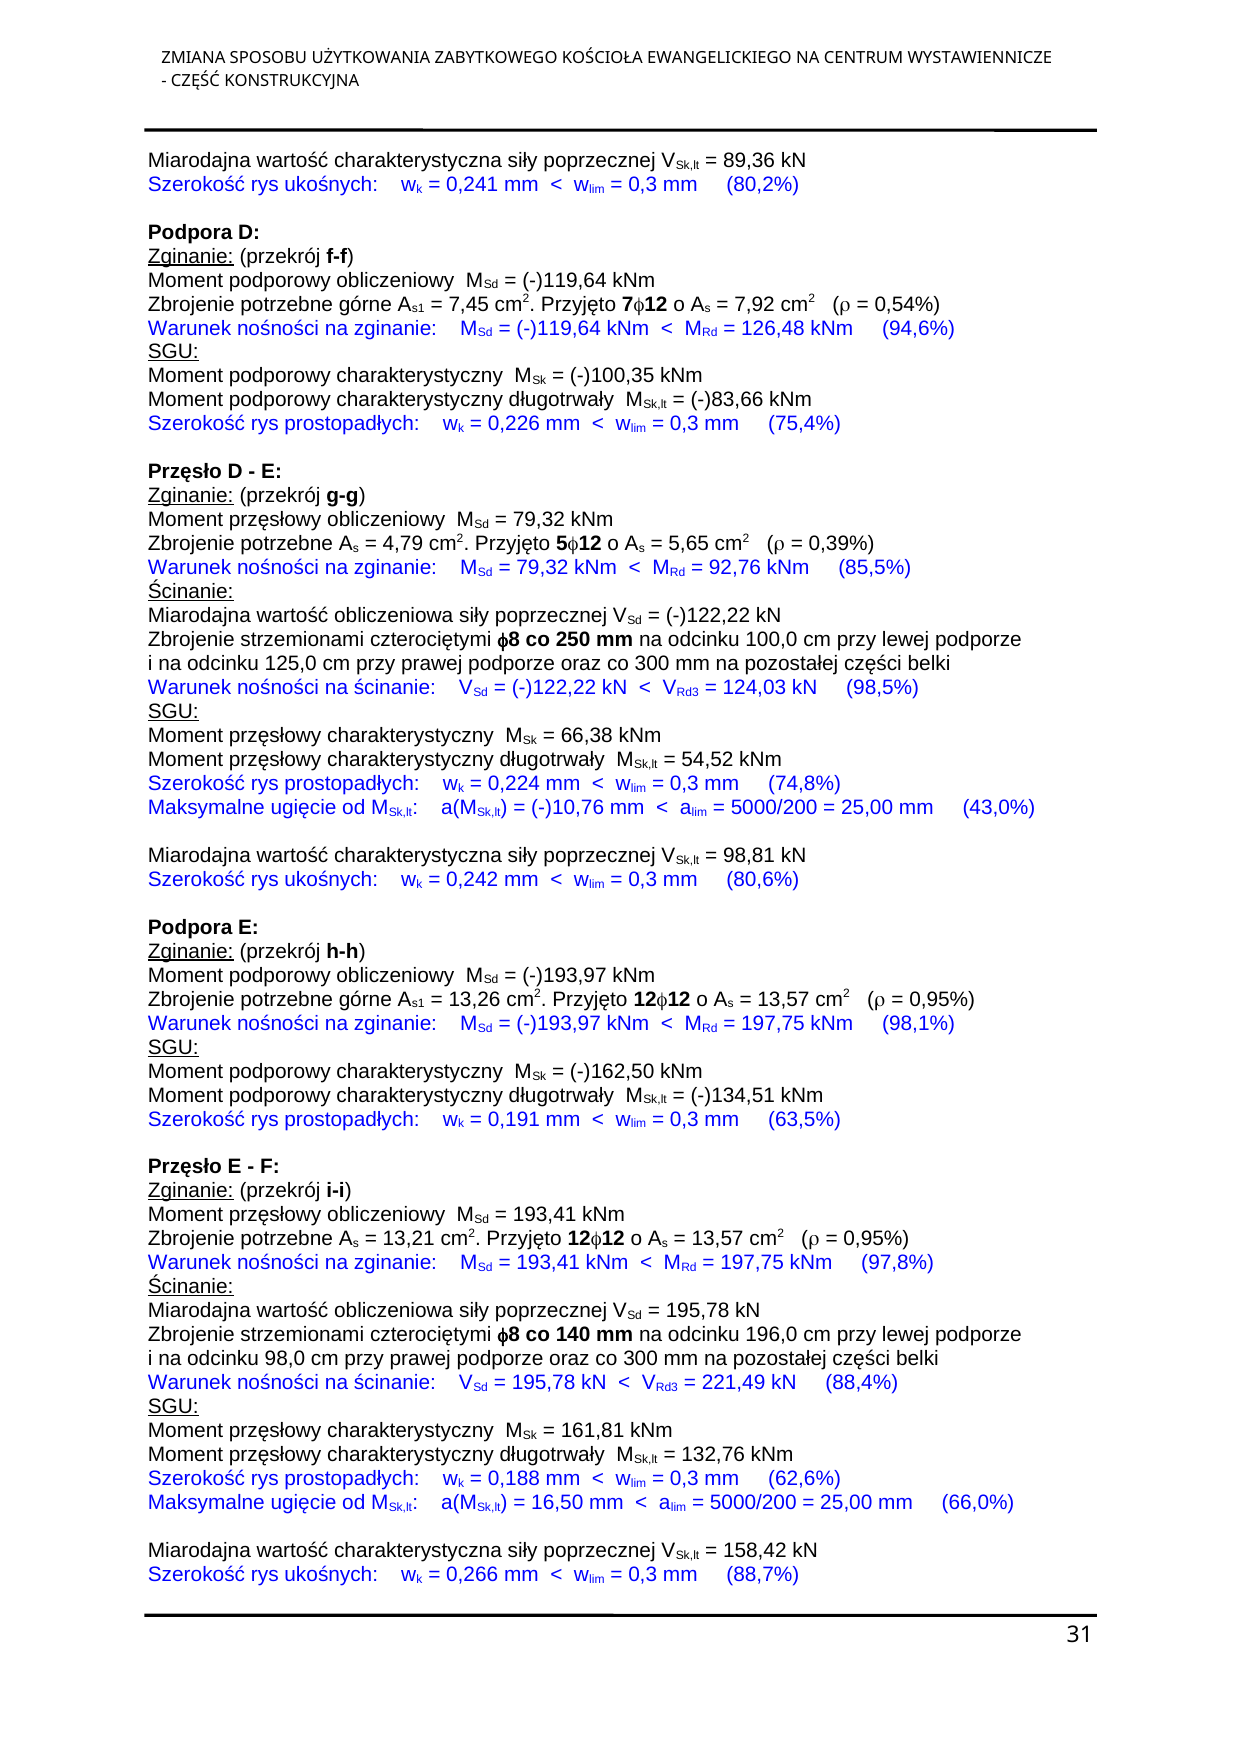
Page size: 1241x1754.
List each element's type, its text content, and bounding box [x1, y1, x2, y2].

text Miarodajna wartość obliczeniowa siły poprzecznej VSd = (-)122,22 kN [148, 603, 1093, 627]
text Zginanie: (przekrój g-g) [148, 483, 1093, 507]
text Zbrojenie strzemionami czterociętymi 8 co 140 mm na odcinku 196,0 cm przy lewej podporze [148, 1322, 1093, 1346]
text Moment przęsłowy charakterystyczny MSk = 66,38 kNm [148, 723, 1093, 747]
text Zbrojenie potrzebne górne As1 = 7,45 cm2. Przyjęto 712 o As = 7,92 cm2 ( = 0,54%) [148, 291, 1093, 315]
text Miarodajna wartość charakterystyczna siły poprzecznej VSk,lt = 89,36 kN [148, 148, 1093, 172]
text Przęsło D - E: [148, 459, 1093, 483]
text Zbrojenie potrzebne As = 13,21 cm2. Przyjęto 1212 o As = 13,57 cm2 ( = 0,95%) [148, 1226, 1093, 1250]
text Zginanie: (przekrój i-i) [148, 1178, 1093, 1202]
text Warunek nośności na ścinanie: VSd = 195,78 kN < VRd3 = 221,49 kN (88,4%) [148, 1370, 1093, 1394]
text Warunek nośności na ścinanie: VSd = (-)122,22 kN < VRd3 = 124,03 kN (98,5%) [148, 675, 1093, 699]
text Przęsło E - F: [148, 1154, 1093, 1178]
text Moment przęsłowy charakterystyczny długotrwały MSk,lt = 132,76 kNm [148, 1442, 1093, 1466]
text Moment podporowy obliczeniowy MSd = (-)193,97 kNm [148, 962, 1093, 986]
text Ścinanie: [148, 1274, 1093, 1298]
text Maksymalne ugięcie od MSk,lt: a(MSk,lt) = (-)10,76 mm < alim = 5000/200 = 25,00 mm (43,0%) [148, 795, 1093, 819]
text Warunek nośności na zginanie: MSd = 79,32 kNm < MRd = 92,76 kNm (85,5%) [148, 555, 1093, 579]
text Podpora E: [148, 914, 1093, 938]
text Szerokość rys prostopadłych: wk = 0,188 mm < wlim = 0,3 mm (62,6%) [148, 1466, 1093, 1490]
text i na odcinku 98,0 cm przy prawej podporze oraz co 300 mm na pozostałej części belki [148, 1346, 1093, 1370]
text Moment podporowy charakterystyczny MSk = (-)162,50 kNm [148, 1058, 1093, 1082]
text Zginanie: (przekrój f-f) [148, 243, 1093, 267]
text Warunek nośności na zginanie: MSd = (-)119,64 kNm < MRd = 126,48 kNm (94,6%) [148, 315, 1093, 339]
text i na odcinku 125,0 cm przy prawej podporze oraz co 300 mm na pozostałej części belki [148, 651, 1093, 675]
text Moment przęsłowy obliczeniowy MSd = 79,32 kNm [148, 507, 1093, 531]
text Podpora D: [148, 219, 1093, 243]
text SGU: [148, 1034, 1093, 1058]
text Moment przęsłowy charakterystyczny MSk = 161,81 kNm [148, 1418, 1093, 1442]
text Miarodajna wartość obliczeniowa siły poprzecznej VSd = 195,78 kN [148, 1298, 1093, 1322]
text SGU: [148, 1394, 1093, 1418]
text Zginanie: (przekrój h-h) [148, 938, 1093, 962]
text Zbrojenie potrzebne As = 4,79 cm2. Przyjęto 512 o As = 5,65 cm2 ( = 0,39%) [148, 531, 1093, 555]
text Warunek nośności na zginanie: MSd = (-)193,97 kNm < MRd = 197,75 kNm (98,1%) [148, 1011, 1093, 1034]
text Moment podporowy charakterystyczny MSk = (-)100,35 kNm [148, 363, 1093, 387]
text Moment przęsłowy charakterystyczny długotrwały MSk,lt = 54,52 kNm [148, 747, 1093, 771]
text Miarodajna wartość charakterystyczna siły poprzecznej VSk,lt = 98,81 kN [148, 843, 1093, 867]
text Moment podporowy obliczeniowy MSd = (-)119,64 kNm [148, 267, 1093, 291]
text Maksymalne ugięcie od MSk,lt: a(MSk,lt) = 16,50 mm < alim = 5000/200 = 25,00 mm (66,0%) [148, 1490, 1093, 1514]
text Szerokość rys prostopadłych: wk = 0,224 mm < wlim = 0,3 mm (74,8%) [148, 771, 1093, 795]
text Moment przęsłowy obliczeniowy MSd = 193,41 kNm [148, 1202, 1093, 1226]
text Moment podporowy charakterystyczny długotrwały MSk,lt = (-)134,51 kNm [148, 1082, 1093, 1106]
text Zbrojenie potrzebne górne As1 = 13,26 cm2. Przyjęto 1212 o As = 13,57 cm2 ( = 0,95%) [148, 986, 1093, 1011]
text Szerokość rys ukośnych: wk = 0,242 mm < wlim = 0,3 mm (80,6%) [148, 867, 1093, 891]
text Zbrojenie strzemionami czterociętymi 8 co 250 mm na odcinku 100,0 cm przy lewej podporze [148, 627, 1093, 651]
text Szerokość rys ukośnych: wk = 0,266 mm < wlim = 0,3 mm (88,7%) [148, 1562, 1093, 1586]
text Miarodajna wartość charakterystyczna siły poprzecznej VSk,lt = 158,42 kN [148, 1538, 1093, 1562]
text Szerokość rys ukośnych: wk = 0,241 mm < wlim = 0,3 mm (80,2%) [148, 172, 1093, 196]
text SGU: [148, 699, 1093, 723]
text Moment podporowy charakterystyczny długotrwały MSk,lt = (-)83,66 kNm [148, 387, 1093, 411]
text Ścinanie: [148, 579, 1093, 603]
text Szerokość rys prostopadłych: wk = 0,226 mm < wlim = 0,3 mm (75,4%) [148, 411, 1093, 435]
text SGU: [148, 339, 1093, 363]
text Warunek nośności na zginanie: MSd = 193,41 kNm < MRd = 197,75 kNm (97,8%) [148, 1250, 1093, 1274]
text Szerokość rys prostopadłych: wk = 0,191 mm < wlim = 0,3 mm (63,5%) [148, 1106, 1093, 1130]
